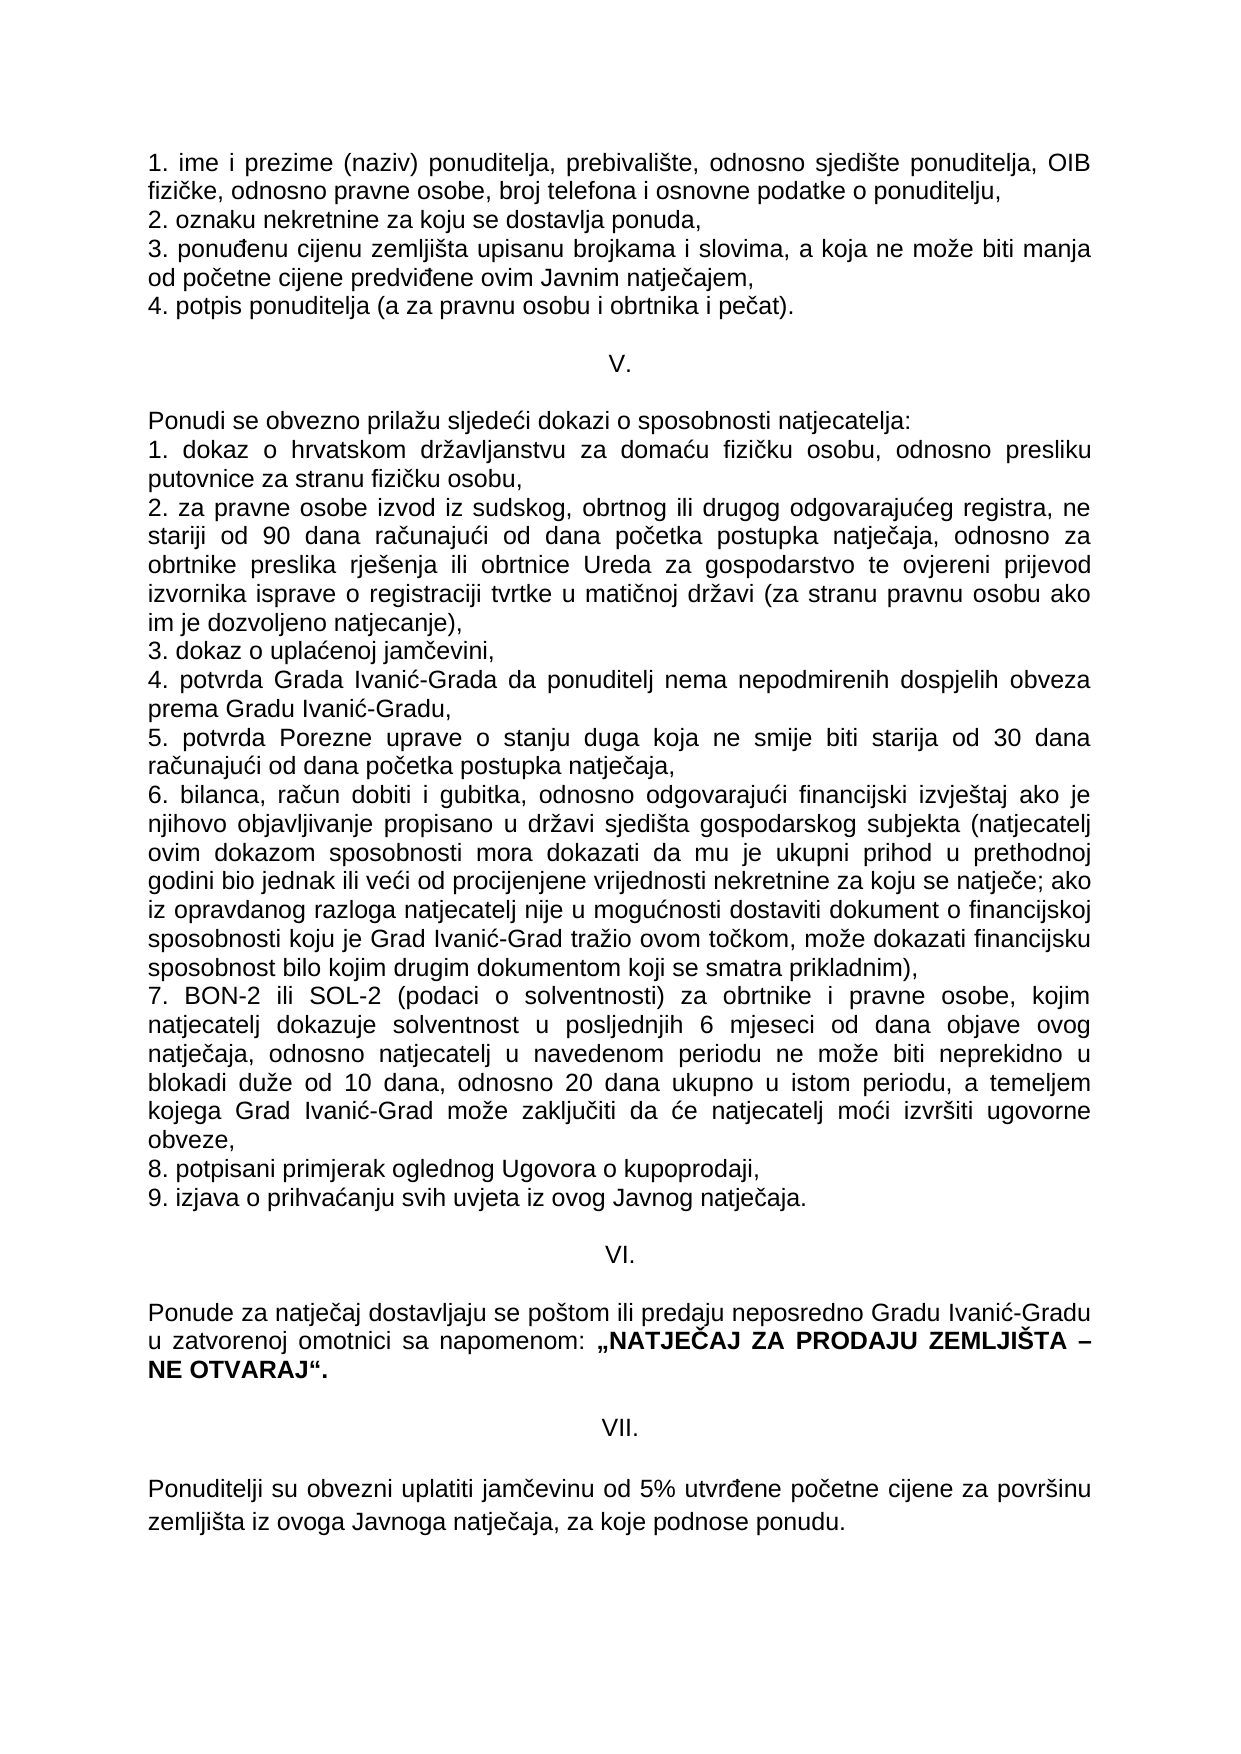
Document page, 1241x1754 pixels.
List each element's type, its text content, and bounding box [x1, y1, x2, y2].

text V. [148, 349, 1093, 378]
text 6. bilanca, račun dobiti i gubitka, odnosno odgovarajući financijski izvještaj ako je njihovo objavljivanje propisano u državi sjedišta gospodarskog subjekta (natjecatelj ovim dokazom sposobnosti mora dokazati da mu je ukupni prihod u prethodnoj godini bio jednak ili veći od procijenjene vrijednosti nekretnine za koju se natječe; ako iz opravdanog razloga natjecatelj nije u mogućnosti dostaviti dokument o financijskoj sposobnosti koju je Grad Ivanić-Grad tražio ovom točkom, može dokazati financijsku sposobnost bilo kojim drugim dokumentom koji se smatra prikladnim), [148, 780, 1093, 981]
text VII. [148, 1413, 1093, 1441]
text 5. potvrda Porezne uprave o stanju duga koja ne smije biti starija od 30 dana računajući od dana početka postupka natječaja, [148, 723, 1093, 780]
text 3. dokaz o uplaćenoj jamčevini, [148, 636, 1093, 665]
text 1. dokaz o hrvatskom državljanstvu za domaću fizičku osobu, odnosno presliku putovnice za stranu fizičku osobu, [148, 435, 1093, 493]
text 8. potpisani primjerak oglednog Ugovora o kupoprodaji, [148, 1154, 1093, 1183]
text 9. izjava o prihvaćanju svih uvjeta iz ovog Javnog natječaja. [148, 1183, 1093, 1211]
text 4. potpis ponuditelja (a za pravnu osobu i obrtnika i pečat). [148, 291, 1093, 320]
text Ponuditelji su obvezni uplatiti jamčevinu od 5% utvrđene početne cijene za površinu zemljišta iz ovoga Javnoga natječaja, za koje podnose ponudu. [148, 1474, 1093, 1536]
text 4. potvrda Grada Ivanić-Grada da ponuditelj nema nepodmirenih dospjelih obveza prema Gradu Ivanić-Gradu, [148, 665, 1093, 723]
text Ponudi se obvezno prilažu sljedeći dokazi o sposobnosti natjecatelja: [148, 406, 1093, 435]
text Ponude za natječaj dostavljaju se poštom ili predaju neposredno Gradu Ivanić-Gradu u zatvorenoj omotnici sa napomenom: „NATJEČAJ ZA PRODAJU ZEMLJIŠTA – NE OTVARAJ“. [148, 1298, 1093, 1384]
text VI. [148, 1240, 1093, 1269]
text 7. BON-2 ili SOL-2 (podaci o solventnosti) za obrtnike i pravne osobe, kojim natjecatelj dokazuje solventnost u posljednjih 6 mjeseci od dana objave ovog natječaja, odnosno natjecatelj u navedenom periodu ne može biti neprekidno u blokadi duže od 10 dana, odnosno 20 dana ukupno u istom periodu, a temeljem kojega Grad Ivanić-Grad može zaključiti da će natjecatelj moći izvršiti ugovorne obveze, [148, 981, 1093, 1154]
text 3. ponuđenu cijenu zemljišta upisanu brojkama i slovima, a koja ne može biti manja od početne cijene predviđene ovim Javnim natječajem, [148, 234, 1093, 291]
text 2. oznaku nekretnine za koju se dostavlja ponuda, [148, 205, 1093, 234]
text 2. za pravne osobe izvod iz sudskog, obrtnog ili drugog odgovarajućeg registra, ne stariji od 90 dana računajući od dana početka postupka natječaja, odnosno za obrtnike preslika rješenja ili obrtnice Ureda za gospodarstvo te ovjereni prijevod izvornika isprave o registraciji tvrtke u matičnoj državi (za stranu pravnu osobu ako im je dozvoljeno natjecanje), [148, 493, 1093, 636]
text 1. ime i prezime (naziv) ponuditelja, prebivalište, odnosno sjedište ponuditelja, OIB fizičke, odnosno pravne osobe, broj telefona i osnovne podatke o ponuditelju, [148, 148, 1093, 205]
